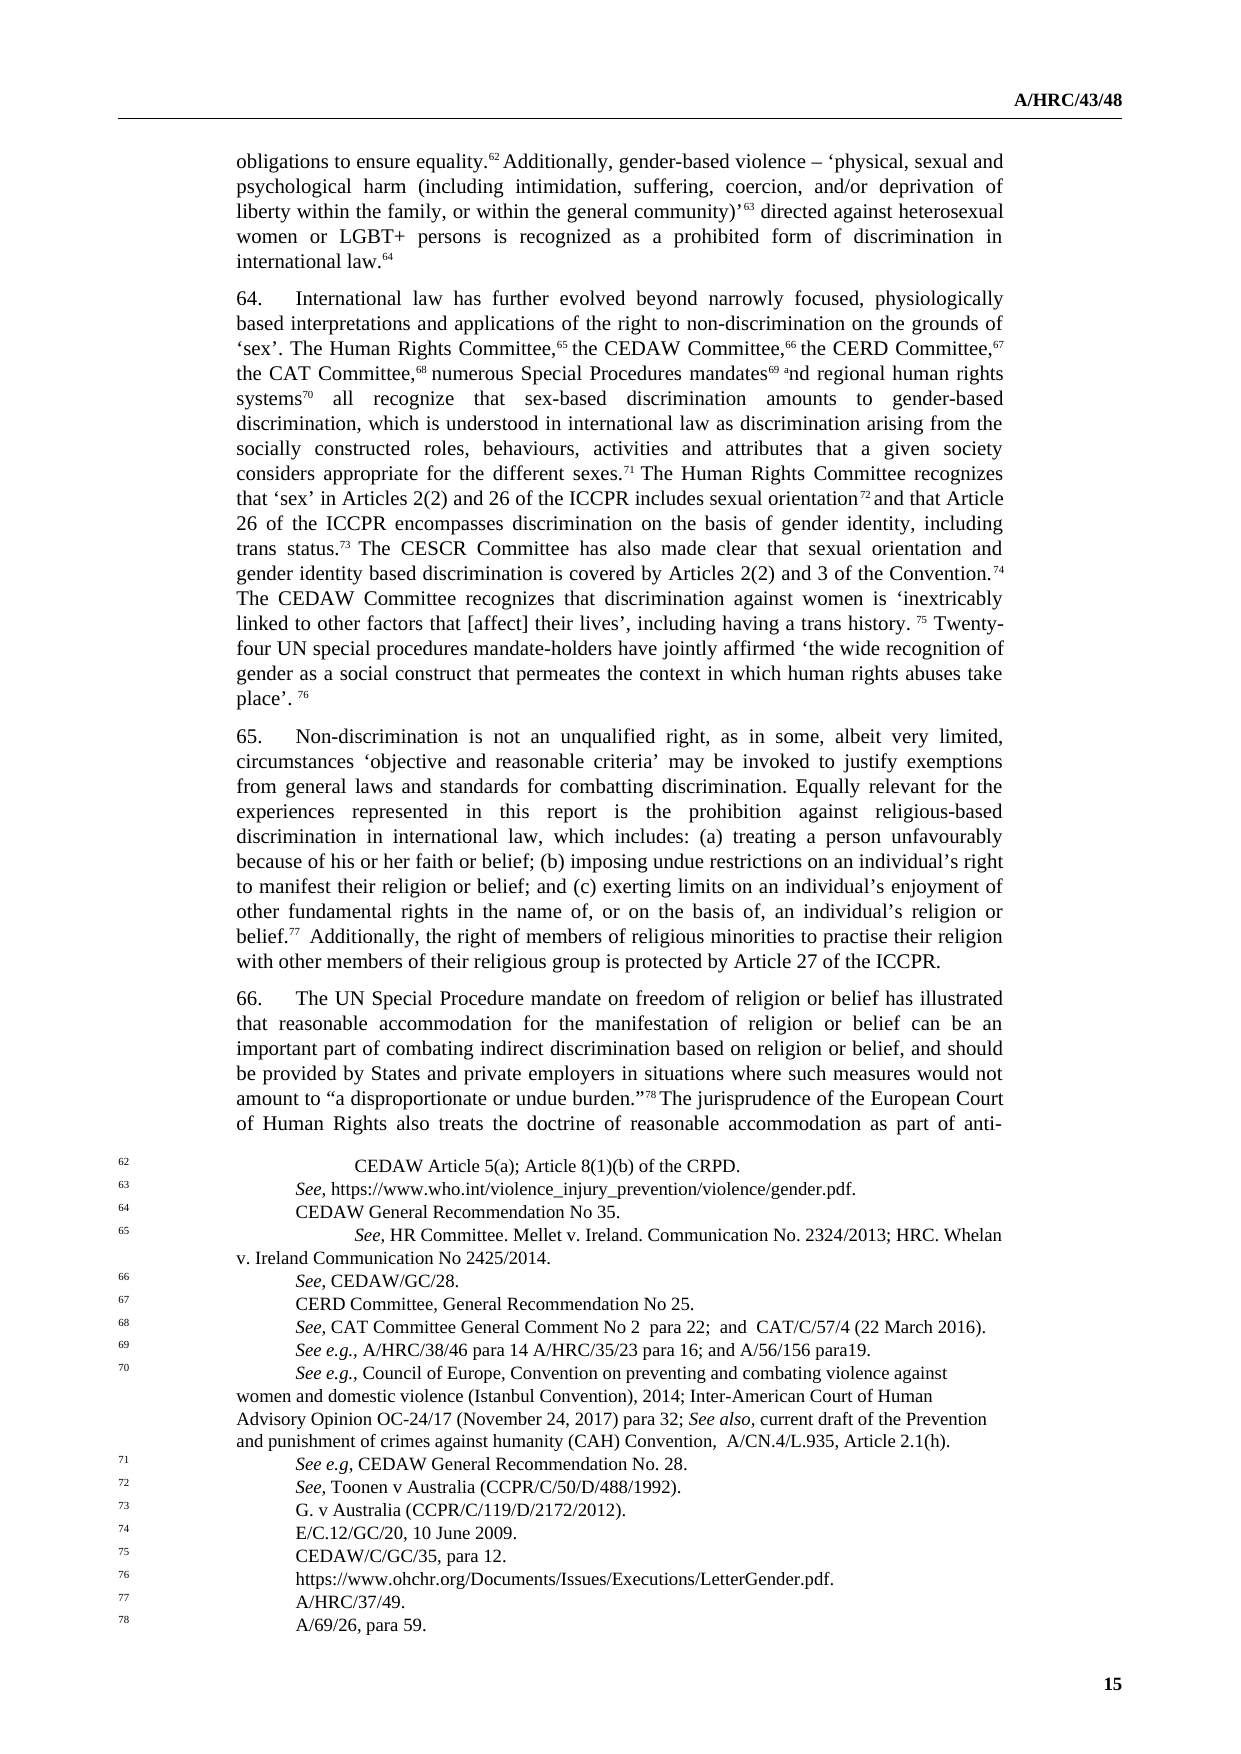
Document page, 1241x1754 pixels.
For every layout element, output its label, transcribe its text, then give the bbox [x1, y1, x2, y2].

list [236, 148, 1004, 273]
list Non-discrimination is not an unqualified right, as in some, albeit very limited, circumstances ‘objective and reasonable criteria’ may be invoked to justify exemptions from general laws and standards for combatting discrimination. Equally relevant for the experiences represented in this report is the prohibition against religious-based discrimination in international law, which includes: (a) treating a person unfavourably because of his or her faith or belief; (b) imposing undue restrictions on an individual’s right to manifest their religion or belief; and (c) exerting limits on an individual’s enjoyment of other fundamental rights in the name of, or on the basis of, an individual’s religion or belief. Additionally, the right of members of religious minorities to practise their religion with other members of their religious group is protected by Article 27 of the ICCPR. [236, 723, 1004, 973]
list The UN Special Procedure mandate on freedom of religion or belief has illustrated that reasonable accommodation for the manifestation of religion or belief can be an important part of combating indirect discrimination based on religion or belief, and should be provided by States and private employers in situations where such measures would not amount to “a disproportionate or undue burden.” The jurisprudence of the European Court of Human Rights also treats the doctrine of reasonable accommodation as part of anti-discrimination law, but is clear that accommodations may be denied when third-party rights or public safety are affected. The Human Rights Committee held that while some neutral laws may have a discriminatory impact, national laws based on objective and reasonable grounds do not constitute religious discrimination. In Canada, accommodations on the manifestation of religion or belief must comply with other human rights standards, in particular concerns to gender equality and the principle of religious neutrality of the State. [236, 985, 1004, 1135]
list International law has further evolved beyond narrowly focused, physiologically based interpretations and applications of the right to non-discrimination on the grounds of ‘sex’. The Human Rights Committee, the CEDAW Committee, the CERD Committee, the CAT Committee, numerous Special Procedures mandates and regional human rights systems all recognize that sex-based discrimination amounts to gender-based discrimination, which is understood in international law as discrimination arising from the socially constructed roles, behaviours, activities and attributes that a given society considers appropriate for the different sexes. The Human Rights Committee recognizes that ‘sex’ in Articles 2(2) and 26 of the ICCPR includes sexual orientation and that Article 26 of the ICCPR encompasses discrimination on the basis of gender identity, including trans status. The CESCR Committee has also made clear that sexual orientation and gender identity based discrimination is covered by Articles 2(2) and 3 of the Convention. The CEDAW Committee recognizes that discrimination against women is ‘inextricably linked to other factors that [affect] their lives’, including having a trans history. Twenty-four UN special procedures mandate-holders have jointly affirmed ‘the wide recognition of gender as a social construct that permeates the context in which human rights abuses take place’. [236, 285, 1004, 710]
